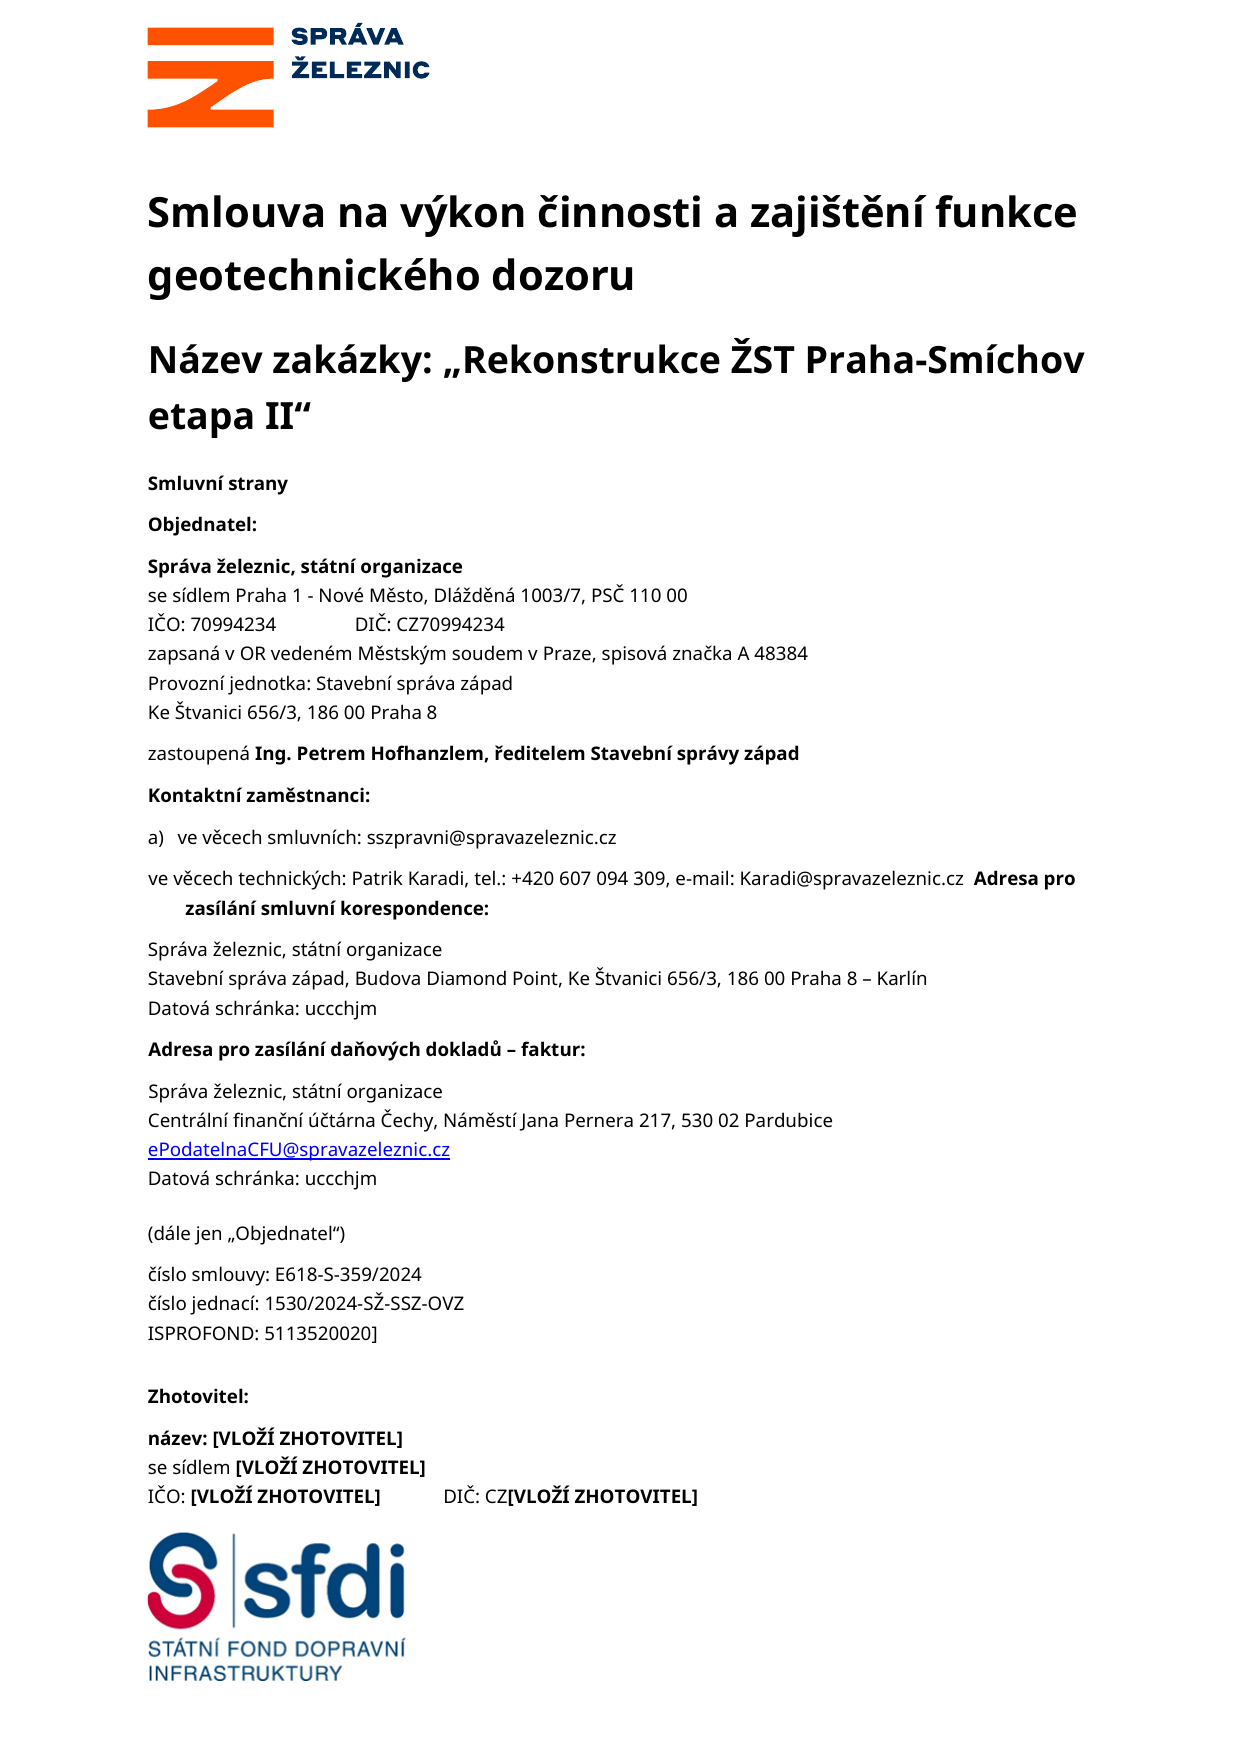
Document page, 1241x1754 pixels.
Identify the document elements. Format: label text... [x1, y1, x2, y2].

text IČO: 70994234 DIČ: CZ70994234 [148, 608, 1092, 637]
text Adresa pro zasílání daňových dokladů – faktur: [148, 1033, 1092, 1062]
text Objednatel: [148, 508, 1092, 537]
text zastoupená Ing. Petrem Hofhanzlem, ředitelem Stavební správy západ [148, 737, 1092, 767]
text zapsaná v OR vedeném Městským soudem v Praze, spisová značka A 48384 [148, 637, 1092, 667]
text Smlouva na výkon činnosti a zajištění funkce geotechnického dozoru [148, 183, 1092, 302]
text číslo smlouvy: E618-S-359/2024 [148, 1258, 1092, 1287]
text Kontaktní zaměstnanci: [148, 779, 1092, 808]
text název: [VLOŽÍ ZHOTOVITEL] [148, 1422, 1092, 1451]
text Datová schránka: uccchjm [148, 992, 1092, 1021]
text Stavební správa západ, Budova Diamond Point, Ke Štvanici 656/3, 186 00 Praha 8 – Karlín [148, 962, 1092, 992]
picture [147, 1531, 406, 1681]
list ve věcech smluvních: sszpravni@spravazeleznic.cz [148, 821, 1092, 850]
text Zhotovitel: [148, 1384, 1092, 1409]
text ISPROFOND: 5113520020] [148, 1317, 1092, 1346]
text Správa železnic, státní organizace [148, 550, 1092, 579]
text Správa železnic, státní organizace [148, 1075, 1092, 1104]
subtitle Smluvní strany [148, 470, 1092, 496]
text Název zakázky: [148, 333, 1107, 440]
text číslo jednací: 1530/2024-SŽ-SSZ-OVZ [148, 1287, 1092, 1317]
text (dále jen „Objednatel“) [148, 1217, 1092, 1246]
text ePodatelnaCFU@spravazeleznic.cz [148, 1133, 1092, 1162]
text Provozní jednotka: Stavební správa západ [148, 667, 1092, 696]
text Centrální finanční účtárna Čechy, Náměstí Jana Pernera 217, 530 02 Pardubice [148, 1104, 1092, 1133]
text IČO: [VLOŽÍ ZHOTOVITEL] DIČ: CZ[VLOŽÍ ZHOTOVITEL] [148, 1480, 1092, 1509]
text se sídlem Praha 1 - Nové Město, Dlážděná 1003/7, PSČ 110 00 [148, 579, 1092, 608]
text se sídlem [VLOŽÍ ZHOTOVITEL] [148, 1451, 1092, 1480]
text Správa železnic, státní organizace [148, 933, 1092, 962]
text Ke Štvanici 656/3, 186 00 Praha 8 [148, 696, 1092, 725]
text ve věcech technických: Patrik Karadi, tel.: +420 607 094 309, e-mail: Karadi@spravazeleznic.cz Adresa pro zasílání smluvní korespondence: [148, 862, 1092, 921]
text Datová schránka: uccchjm [148, 1162, 1092, 1192]
